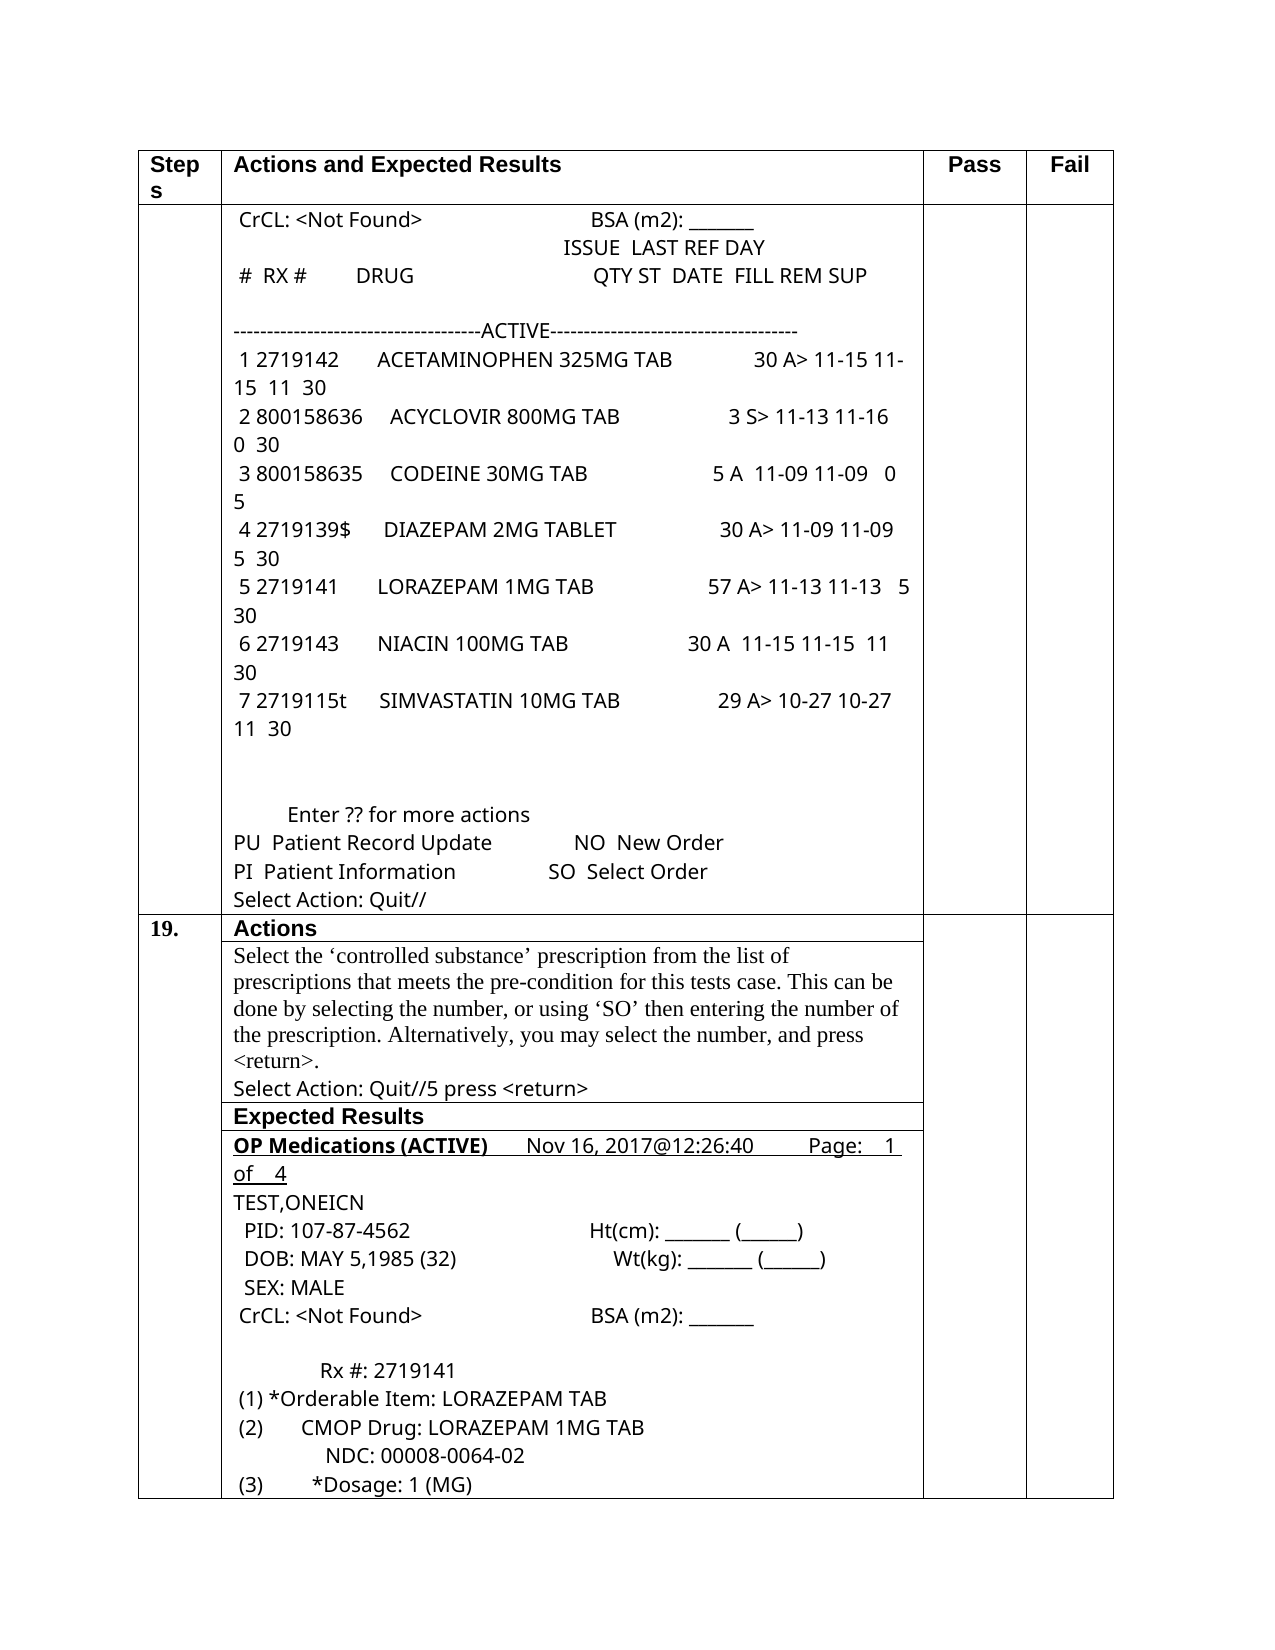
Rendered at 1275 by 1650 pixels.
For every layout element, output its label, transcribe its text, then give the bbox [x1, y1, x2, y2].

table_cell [222, 205, 923, 914]
table_cell [924, 915, 1026, 1498]
table_cell Expected Results [222, 1103, 923, 1130]
table_cell [1027, 915, 1113, 1498]
table_header Steps [139, 151, 221, 204]
table_cell Select the ‘controlled substance’ prescription from the list of prescriptions that meets the pre-condition for this tests case. This can be done by selecting the number, or using ‘SO’ then entering the number of the prescription. Alternatively, you may select the number, and press <return>. Select Action: Quit//5 press <return> [222, 942, 923, 1102]
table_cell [222, 1131, 923, 1498]
table_header Pass [924, 151, 1026, 204]
table_header Fail [1027, 151, 1113, 204]
table_cell [139, 915, 221, 1498]
table_header Actions and Expected Results [222, 151, 923, 204]
table_cell Actions [222, 915, 923, 941]
